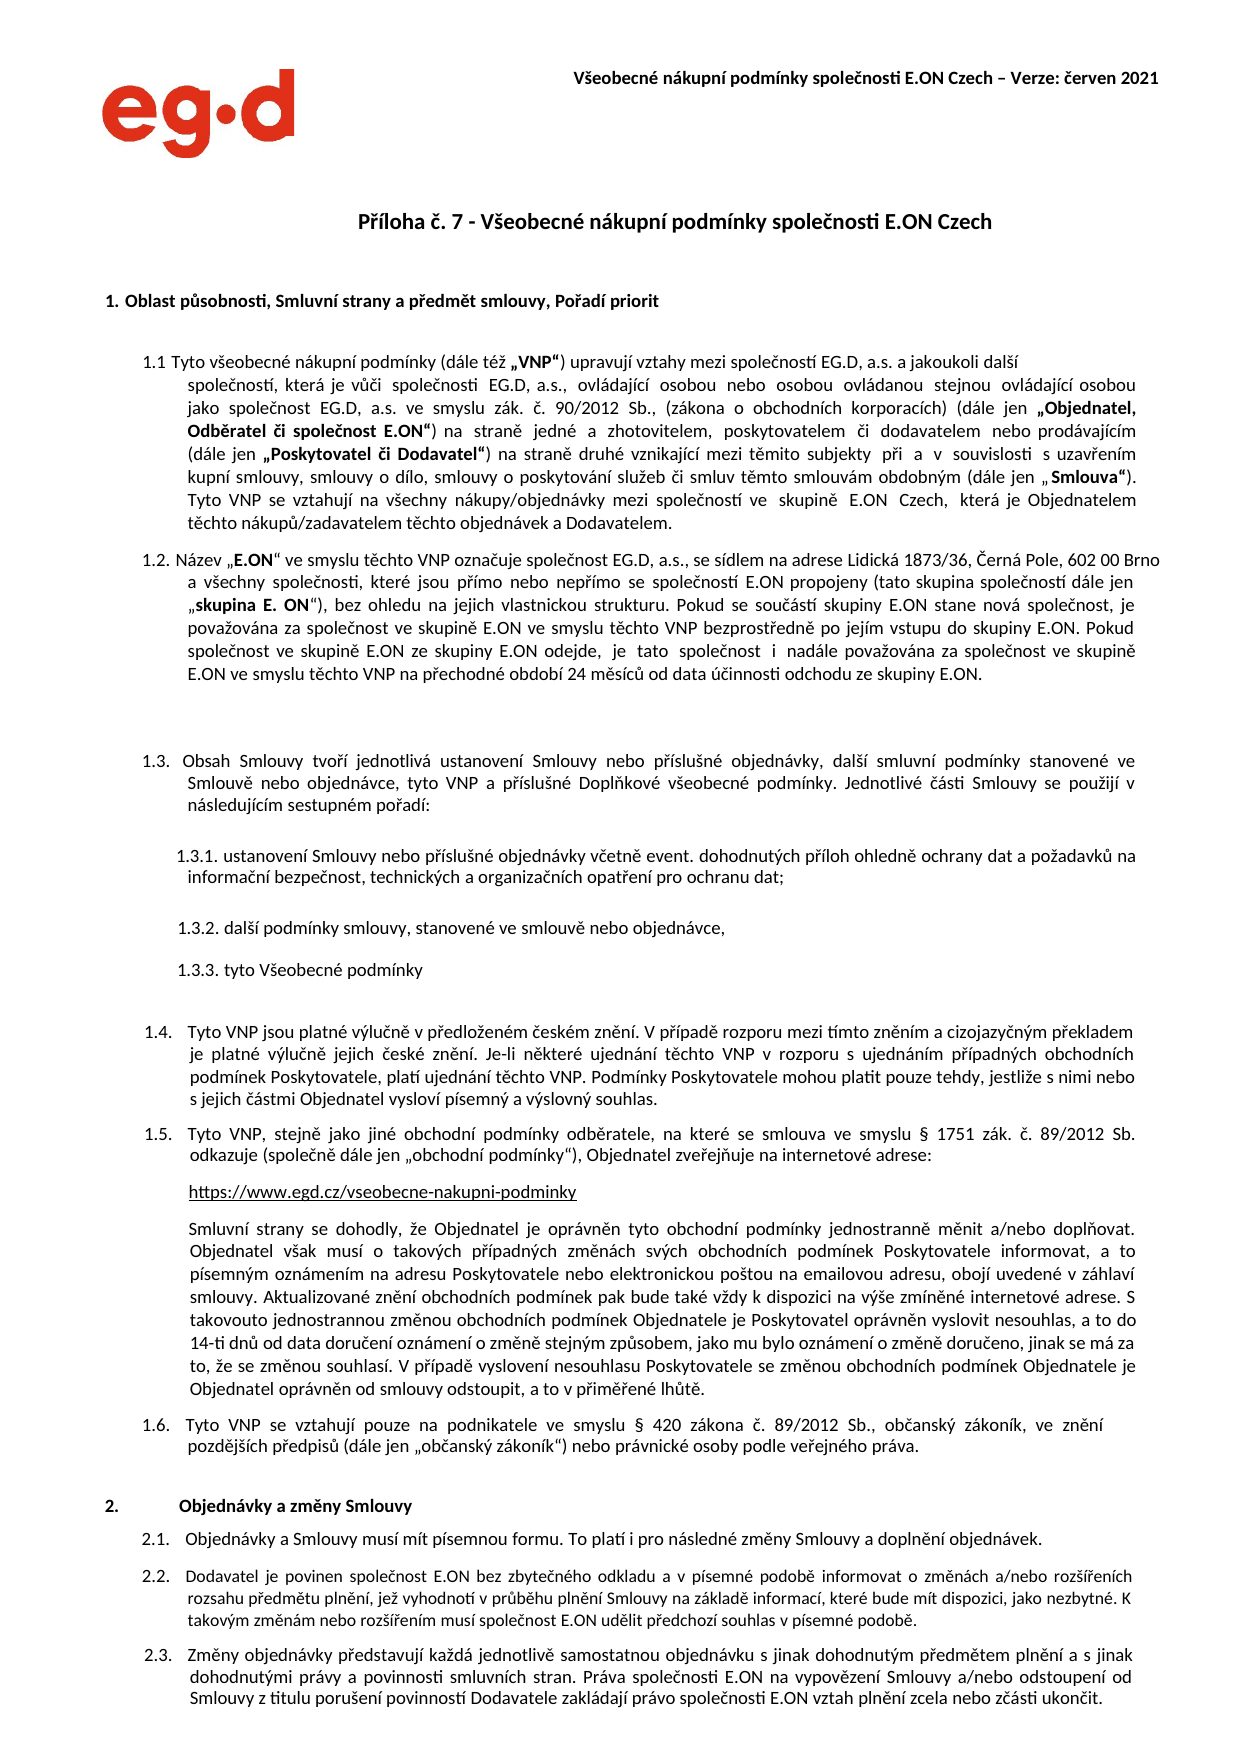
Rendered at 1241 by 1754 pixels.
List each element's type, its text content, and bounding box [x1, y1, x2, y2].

subtitle Objednávky a změny Smlouvy [104, 1495, 1163, 1518]
text https://www.egd.cz/vseobecne-nakupni-podminky [188, 1180, 1136, 1203]
list Tyto VNP se vztahují pouze na podnikatele ve smyslu § 420 zákona č. 89/2012 Sb., občanský zákoník, ve znění pozdějších předpisů (dále jen „občanský zákoník“) nebo právnické osoby podle veřejného práva. [142, 1415, 1103, 1457]
picture [102, 69, 295, 158]
text „skupina E. ON“), bez ohledu na jejich vlastnickou strukturu. Pokud se součástí skupiny E.ON stane nová společnost, je považována za společnost ve skupině E.ON ve smyslu těchto VNP bezprostředně po jejím vstupu do skupiny E.ON. Pokud společnost ve skupině E.ON ze skupiny E.ON odejde, je tato společnost i nadále považována za společnost ve skupině E.ON ve smyslu těchto VNP na přechodné období 24 měsíců od data účinnosti odchodu ze skupiny E.ON. [187, 593, 1137, 685]
list další podmínky smlouvy, stanovené ve smlouvě nebo objednávce, [177, 916, 1163, 939]
text Příloha č. 7 - Všeobecné nákupní podmínky společnosti E.ON Czech [212, 207, 1134, 235]
text společností, která je vůči společnosti EG.D, a.s., ovládající osobou nebo osobou ovládanou stejnou ovládající osobou jako společnost EG.D, a.s. ve smyslu zák. č. 90/2012 Sb., (zákona o obchodních korporacích) (dále jen „Objednatel, Odběratel či společnost E.ON“) na straně jedné a zhotovitelem, poskytovatelem či dodavatelem nebo prodávajícím (dále jen „Poskytovatel či Dodavatel“) na straně druhé vznikající mezi těmito subjekty při a v souvislosti s uzavřením kupní smlouvy, smlouvy o dílo, smlouvy o poskytování služeb či smluv těmto smlouvám obdobným (dále jen „Smlouva“). Tyto VNP se vztahují na všechny nákupy/objednávky mezi společností ve skupině E.ON Czech, která je Objednatelem těchto nákupů/zadavatelem těchto objednávek a Dodavatelem. [187, 373, 1137, 534]
text Smluvní strany se dohodly, že Objednatel je oprávněn tyto obchodní podmínky jednostranně měnit a/nebo doplňovat. Objednatel však musí o takových případných změnách svých obchodních podmínek Poskytovatele informovat, a to písemným oznámením na adresu Poskytovatele nebo elektronickou poštou na emailovou adresu, obojí uvedené v záhlaví smlouvy. Aktualizované znění obchodních podmínek pak bude také vždy k dispozici na výše zmíněné internetové adrese. S takovouto jednostrannou změnou obchodních podmínek Objednatele je Poskytovatel oprávněn vyslovit nesouhlas, a to do 14-ti dnů od data doručení oznámení o změně stejným způsobem, jako mu bylo oznámení o změně doručeno, jinak se má za to, že se změnou souhlasí. V případě vyslovení nesouhlasu Poskytovatele se změnou obchodních podmínek Objednatele je Objednatel oprávněn od smlouvy odstoupit, a to v přiměřené lhůtě. [188, 1217, 1136, 1400]
list Tyto všeobecné nákupní podmínky (dále též „VNP“) upravují vztahy mezi společností EG.D, a.s. a jakoukoli další [142, 350, 1163, 373]
list Objednávky a Smlouvy musí mít písemnou formu. To platí i pro následné změny Smlouvy a doplnění objednávek. [141, 1527, 1163, 1550]
list Název „E.ON“ ve smyslu těchto VNP označuje společnost EG.D, a.s., se sídlem na adrese Lidická 1873/36, Černá Pole, 602 00 Brno [142, 548, 1163, 571]
list Tyto VNP jsou platné výlučně v předloženém českém znění. V případě rozporu mezi tímto zněním a cizojazyčným překladem je platné výlučně jejich české znění. Je-li některé ujednání těchto VNP v rozporu s ujednáním případných obchodních podmínek Poskytovatele, platí ujednání těchto VNP. Podmínky Poskytovatele mohou platit pouze tehdy, jestliže s nimi nebo s jejich částmi Objednatel vysloví písemný a výslovný souhlas. [144, 1020, 1136, 1110]
subtitle Oblast působnosti, Smluvní strany a předmět smlouvy, Pořadí priorit [105, 289, 1163, 312]
list tyto Všeobecné podmínky [177, 958, 1163, 981]
list Dodavatel je povinen společnost E.ON bez zbytečného odkladu a v písemné podobě informovat o změnách a/nebo rozšířeních rozsahu předmětu plnění, jež vyhodnotí v průběhu plnění Smlouvy na základě informací, které bude mít dispozici, jako nezbytné. K takovým změnám nebo rozšířením musí společnost E.ON udělit předchozí souhlas v písemné podobě. [142, 1564, 1134, 1630]
text a všechny společnosti, které jsou přímo nebo nepřímo se společností E.ON propojeny (tato skupina společností dále jen [187, 571, 1163, 593]
list ustanovení Smlouvy nebo příslušné objednávky včetně event. dohodnutých příloh ohledně ochrany dat a požadavků na informační bezpečnost, technických a organizačních opatření pro ochranu dat; [176, 845, 1136, 888]
list Tyto VNP, stejně jako jiné obchodní podmínky odběratele, na které se smlouva ve smyslu § 1751 zák. č. 89/2012 Sb. odkazuje (společně dále jen „obchodní podmínky“), Objednatel zveřejňuje na internetové adrese: [144, 1124, 1137, 1166]
list Změny objednávky představují každá jednotlivě samostatnou objednávku s jinak dohodnutým předmětem plnění a s jinak dohodnutými právy a povinnosti smluvních stran. Práva společnosti E.ON na vypovězení Smlouvy a/nebo odstoupení od Smlouvy z titulu porušení povinností Dodavatele zakládají právo společnosti E.ON vztah plnění zcela nebo zčásti ukončit. [144, 1644, 1134, 1709]
list Obsah Smlouvy tvoří jednotlivá ustanovení Smlouvy nebo příslušné objednávky, další smluvní podmínky stanovené ve Smlouvě nebo objednávce, tyto VNP a příslušné Doplňkové všeobecné podmínky. Jednotlivé části Smlouvy se použijí v následujícím sestupném pořadí: [142, 750, 1136, 816]
